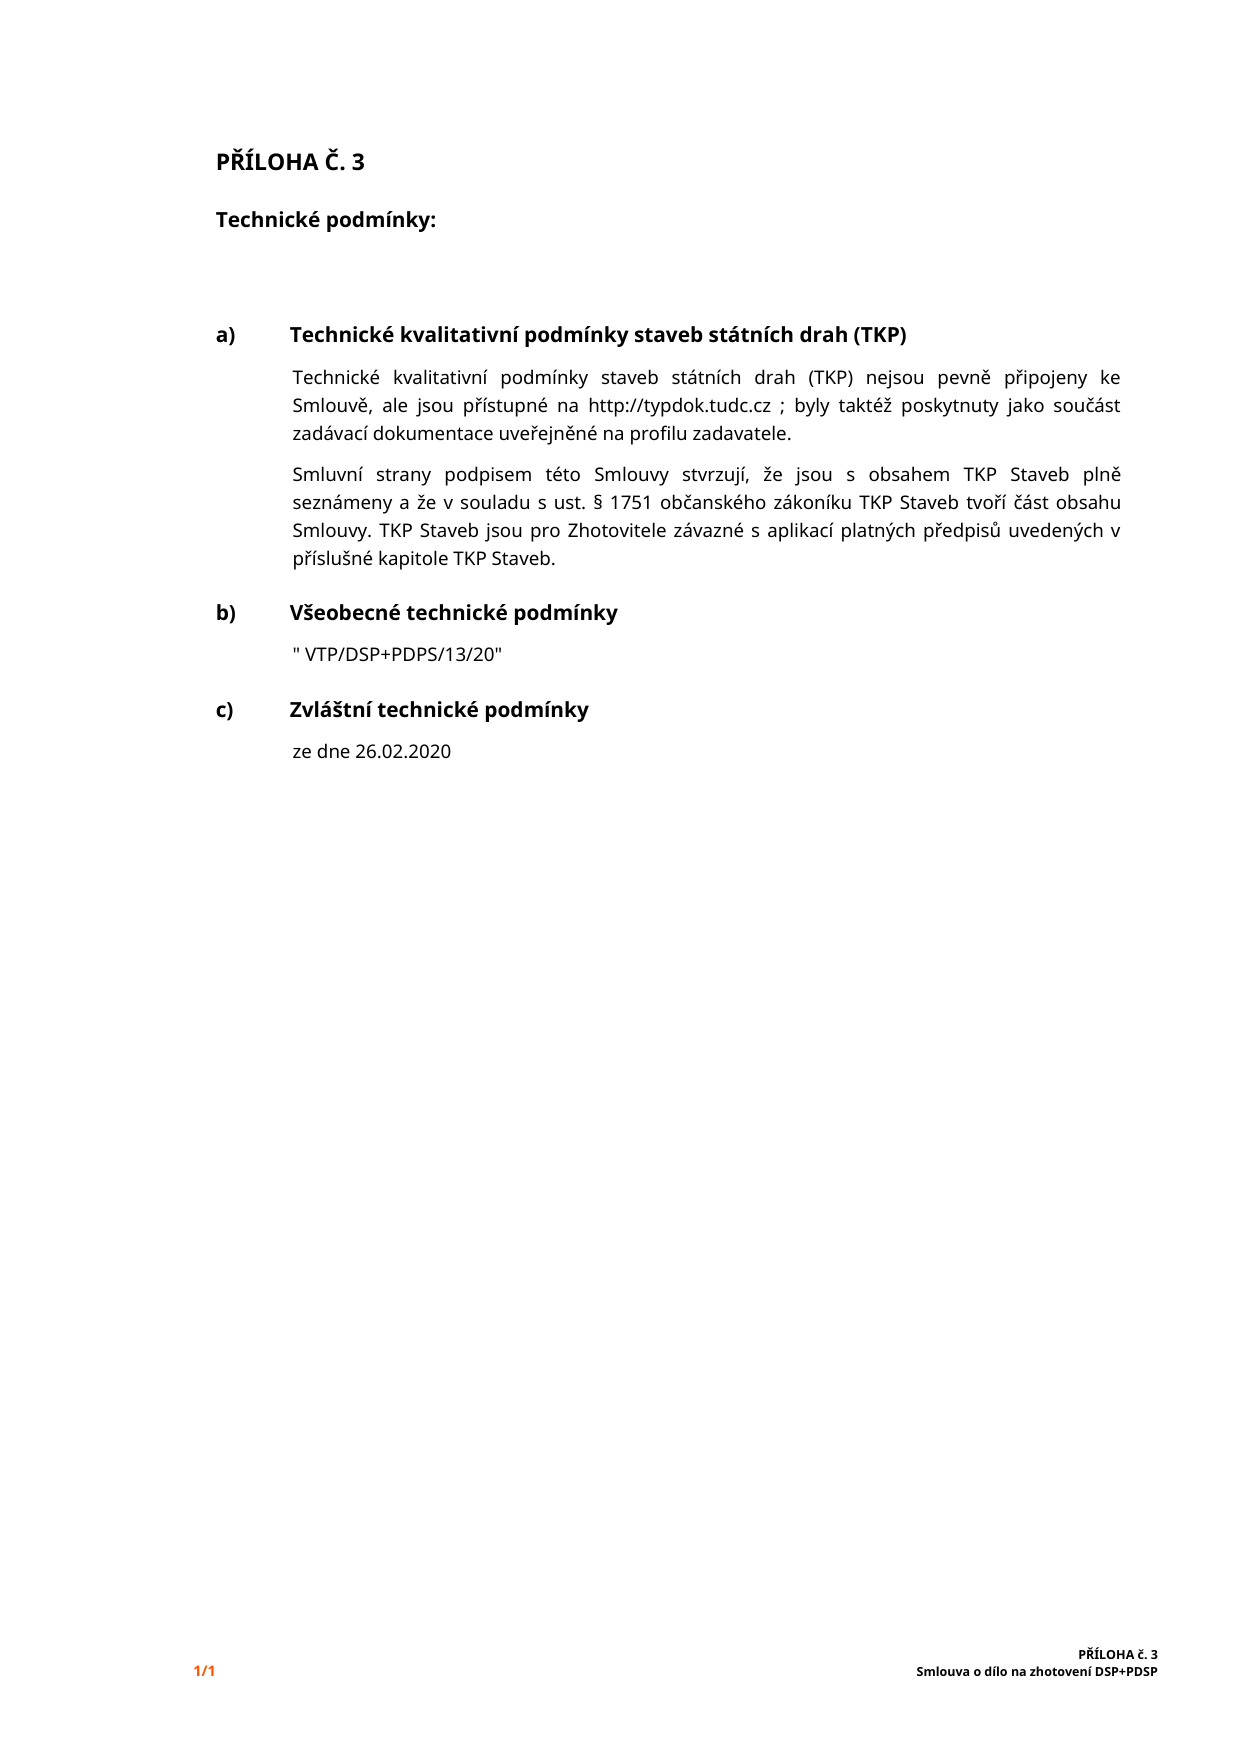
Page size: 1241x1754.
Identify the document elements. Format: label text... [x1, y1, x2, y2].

text c) Zvláštní technické podmínky [216, 695, 1122, 723]
text b) Všeobecné technické podmínky [216, 598, 1122, 626]
text a) Technické kvalitativní podmínky staveb státních drah (TKP) [216, 321, 1122, 349]
text " VTP/DSP+PDPS/13/20" [292, 642, 1122, 667]
text Příloha č. 3 [216, 146, 1122, 177]
text Technické podmínky: [216, 205, 1122, 233]
text Smluvní strany podpisem této Smlouvy stvrzují, že jsou s obsahem TKP Staveb plně seznámeny a že v souladu s ust. § 1751 občanského zákoníku TKP Staveb tvoří část obsahu Smlouvy. TKP Staveb jsou pro Zhotovitele závazné s aplikací platných předpisů uvedených v příslušné kapitole TKP Staveb. [292, 461, 1122, 571]
text ze dne 26.02.2020 [292, 738, 1122, 764]
text Technické kvalitativní podmínky staveb státních drah (TKP) nejsou pevně připojeny ke Smlouvě, ale jsou přístupné na http://typdok.tudc.cz ; byly taktéž poskytnuty jako součást zadávací dokumentace uveřejněné na profilu zadavatele. [292, 364, 1122, 446]
